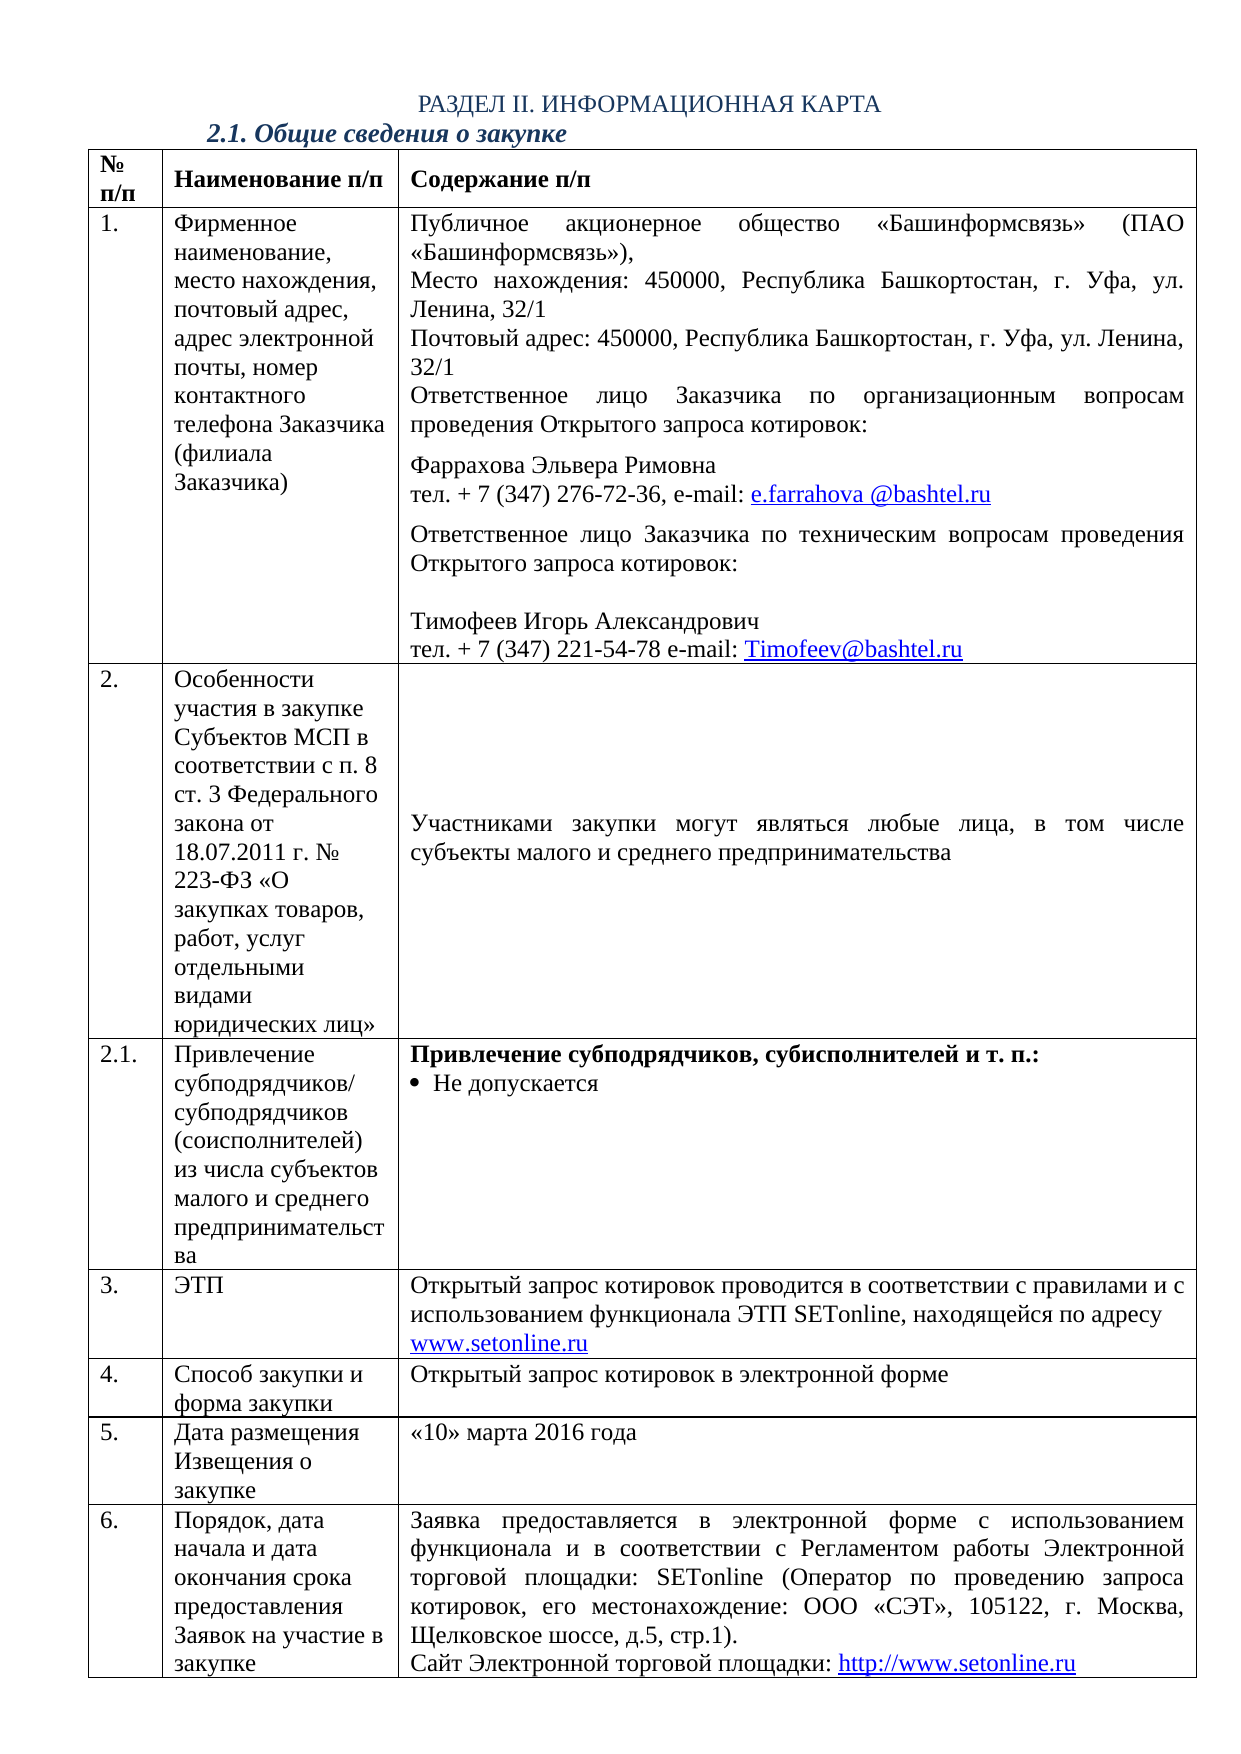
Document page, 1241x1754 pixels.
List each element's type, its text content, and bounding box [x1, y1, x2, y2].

table_cell Особенности участия в закупке Субъектов МСП в соответствии с п. 8 ст. 3 Федерального закона от 18.07.2011 г. № 223-ФЗ «О закупках товаров, работ, услуг отдельными видами юридических лиц» [163, 664, 398, 1038]
table_header Наименование п/п [163, 150, 398, 207]
table_cell [89, 1359, 162, 1416]
table_cell Дата размещения Извещения о закупке [163, 1418, 398, 1504]
table_cell «10» марта 2016 года [399, 1418, 1196, 1504]
table_cell [89, 1505, 162, 1677]
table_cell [399, 1505, 1196, 1677]
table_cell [163, 1505, 398, 1677]
table_cell Открытый запрос котировок в электронной форме [399, 1359, 1196, 1416]
table_cell Участниками закупки могут являться любые лица, в том числе субъекты малого и среднего предпринимательства [399, 664, 1196, 1038]
table_cell [89, 1270, 162, 1358]
subtitle 2.1. Общие сведения о закупке [207, 117, 1181, 148]
table_cell [89, 664, 162, 1038]
table_cell Публичное акционерное общество «Башинформсвязь» (ПАО «Башинформсвязь»), Место нахождения: 450000, Республика Башкортостан, г. Уфа, ул. Ленина, 32/1 Почтовый адрес: 450000, Республика Башкортостан, г. Уфа, ул. Ленина, 32/1 Ответственное лицо Заказчика по организационным вопросам проведения Открытого запроса котировок: Фаррахова Эльвера Римовна тел. + 7 (347) 276-72-36, e-mail: e.farrahova @bashtel.ru Ответственное лицо Заказчика по техническим вопросам проведения Открытого запроса котировок: Тимофеев Игорь Александрович тел. + 7 (347) 221-54-78 e-mail: Timofeev@bashtel.ru [399, 208, 1196, 663]
text РАЗДЕЛ II. ИНФОРМАЦИОННАЯ КАРТА [118, 89, 1181, 117]
table_cell Привлечение субподрядчиков, субисполнителей и т. п.: Не допускается [399, 1039, 1196, 1269]
table_header № п/п [89, 150, 162, 207]
table_cell ЭТП [163, 1270, 398, 1358]
table_header Содержание п/п [399, 150, 1196, 207]
table_cell [89, 1418, 162, 1504]
table_cell 2.1. [89, 1039, 162, 1269]
table_cell Способ закупки и форма закупки [163, 1359, 398, 1416]
table_cell [89, 208, 162, 663]
table_cell Привлечение субподрядчиков/ субподрядчиков (соисполнителей) из числа субъектов малого и среднего предпринимательства [163, 1039, 398, 1269]
table_cell Фирменное наименование, место нахождения, почтовый адрес, адрес электронной почты, номер контактного телефона Заказчика (филиала Заказчика) [163, 208, 398, 663]
table_cell Открытый запрос котировок проводится в соответствии с правилами и с использованием функционала ЭТП SETonline, находящейся по адресу www.setonline.ru [399, 1270, 1196, 1358]
